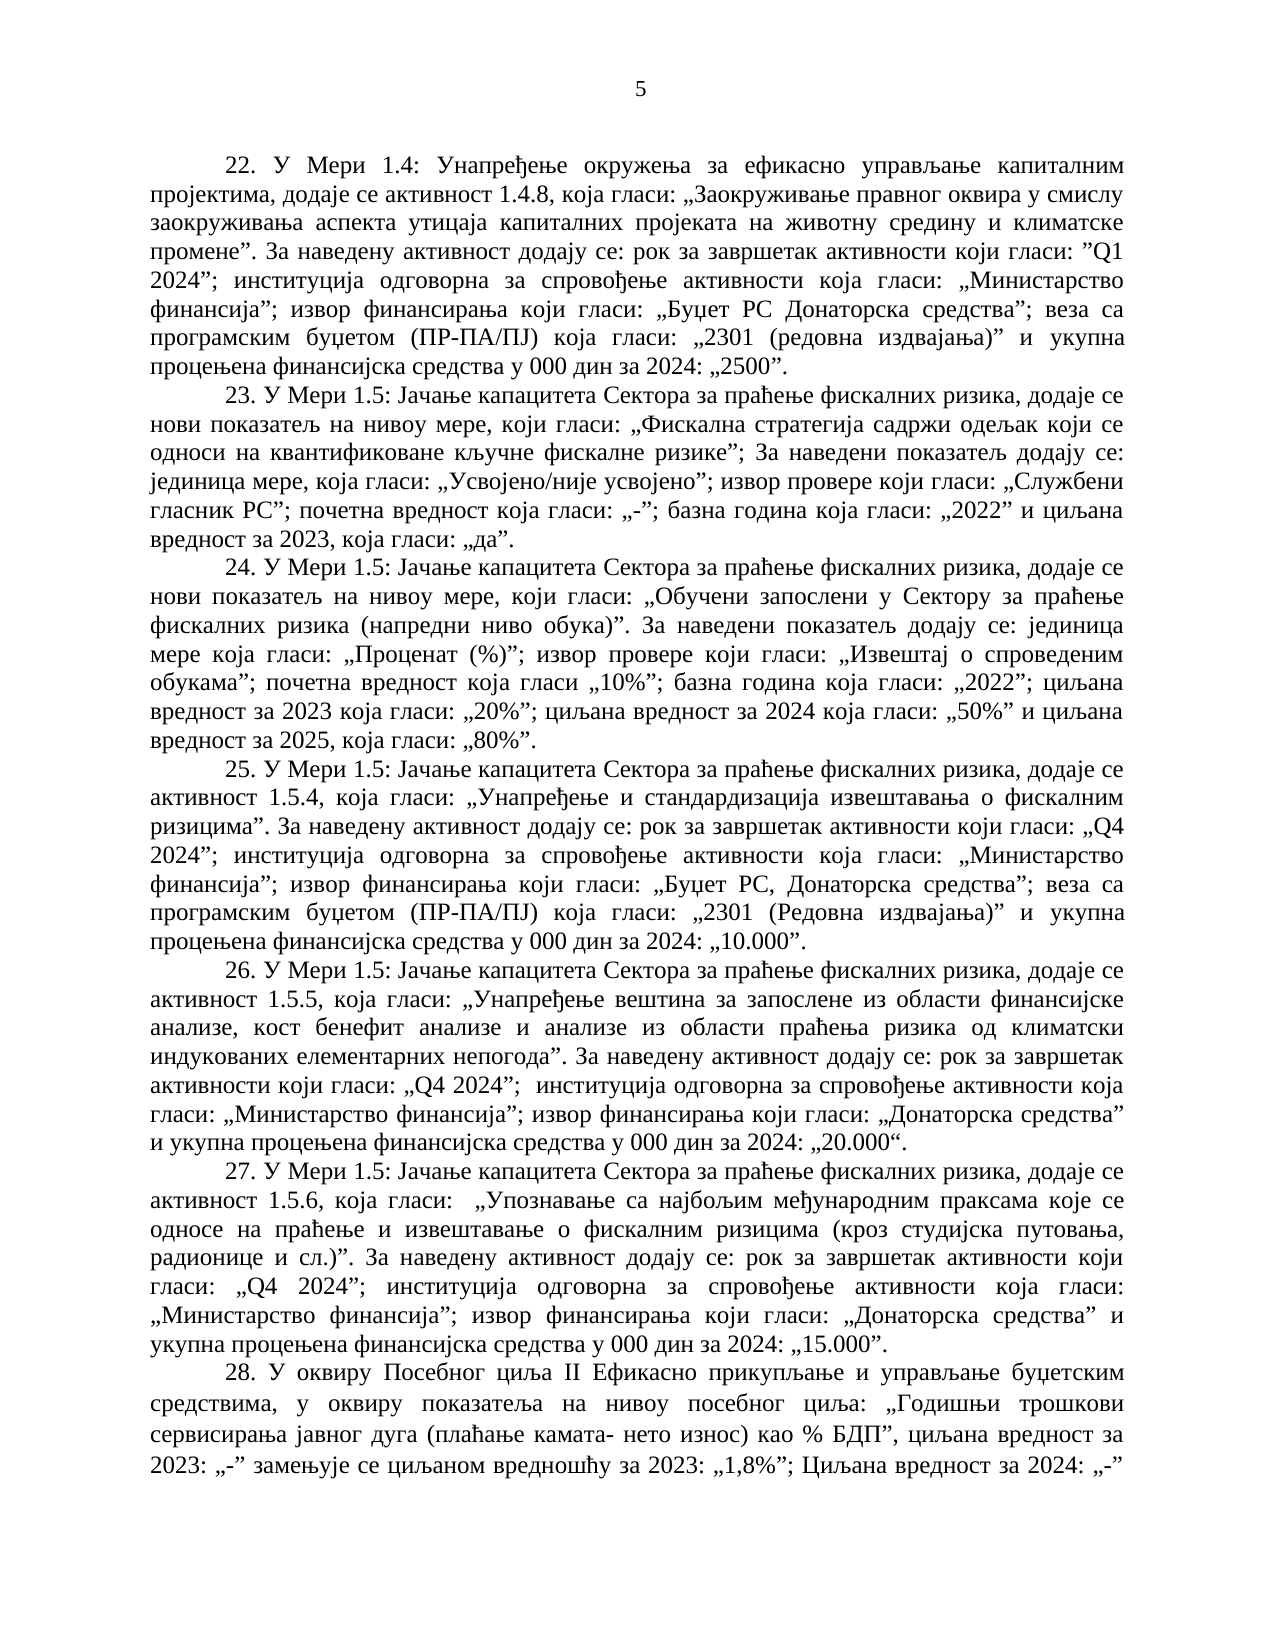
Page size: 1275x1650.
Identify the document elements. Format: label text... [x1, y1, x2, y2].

text 25. У Мери 1.5: Јачање капацитета Сектора за праћење фискалних ризика, додаје се активност 1.5.4, која гласи: „Унапређење и стандардизација извештавања о фискалним ризицимаˮ. За наведену активност додају се: рок за завршетак активности који гласи: „Q4 2024ˮ; институција одговорна за спровођење активности која гласи: „Министарство финансијаˮ; извор финансирања који гласи: „Буџет РС, Донаторска средстваˮ; веза са програмским буџетом (ПР-ПА/ПЈ) која гласи: „2301 (Редовна издвајања)” и укупна процењена финансијска средства у 000 дин за 2024: „10.000”. [150, 754, 1125, 955]
text 23. У Мери 1.5: Јачање капацитета Сектора за праћење фискалних ризика, додаје се нови показатељ на нивоу мере, који гласи: „Фискална стратегија садржи одељак који се односи на квантификоване кључне фискалне ризикеˮ; За наведени показатељ додају се: јединица мере, која гласи: „Усвојено/није усвојеноˮ; извор провере који гласи: „Службени гласник РС”; почетна вредност која гласи: „-ˮ; базна година која гласи: „2022ˮ и циљана вредност за 2023, која гласи: „да”. [150, 380, 1125, 552]
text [150, 1357, 1125, 1479]
text 26. У Мери 1.5: Јачање капацитета Сектора за праћење фискалних ризика, додаје се активност 1.5.5, која гласи: „Унапређење вештина за запослене из области финансијске анализе, кост бенефит анализе и анализе из области праћења ризика од климатски индукованих елементарних непогодаˮ. За наведену активност додају се: рок за завршетак активности који гласи: „Q4 2024ˮ; институција одговорна за спровођење активности која гласи: „Министарство финансијаˮ; извор финансирања који гласи: „Донаторска средстваˮ и укупна процењена финансијска средства у 000 дин за 2024: „20.000“. [150, 955, 1125, 1156]
text 27. У Мери 1.5: Јачање капацитета Сектора за праћење фискалних ризика, додаје се активност 1.5.6, која гласи: „Упознавање са најбољим међународним праксама које се односе на праћење и извештавање о фискалним ризицима (кроз студијска путовања, радионице и сл.)ˮ. За наведену активност додају се: рок за завршетак активности који гласи: „Q4 2024ˮ; институција одговорна за спровођење активности која гласи: „Министарство финансијаˮ; извор финансирања који гласи: „Донаторска средстваˮ и укупна процењена финансијска средства у 000 дин за 2024: „15.000”. [150, 1156, 1125, 1357]
text 22. У Meри 1.4: Унапређење окружења за ефикасно управљање капиталним пројектима, додаје се активност 1.4.8, која гласи: „Заокруживање правног оквира у смислу заокруживања аспекта утицаја капиталних пројеката на животну средину и климатске променеˮ. За наведену активност додају се: рок за завршетак активности који гласи: ˮQ1 2024ˮ; институција одговорна за спровођење активности која гласи: „Министарство финансијаˮ; извор финансирања који гласи: „Буџет РС Донаторска средстваˮ; веза са програмским буџетом (ПР-ПА/ПЈ) која гласи: „2301 (редовна издвајања)ˮ и укупна процењена финансијска средства у 000 дин за 2024: „2500”. [150, 150, 1125, 380]
text 24. У Mери 1.5: Јачање капацитета Сектора за праћење фискалних ризика, додаје се нови показатељ на нивоу мере, који гласи: „Обучени запослени у Сектору за праћење фискалних ризика (напредни ниво обука)ˮ. За наведени показатељ додају се: јединица мере која гласи: „Проценат (%)ˮ; извор провере који гласи: „Извештај о спроведеним обукамаˮ; почетна вредност која гласи „10%ˮ; базна година која гласи: „2022ˮ; циљана вредност за 2023 која гласи: „20%”; циљана вредност за 2024 која гласи: „50%ˮ и циљана вредност за 2025, која гласи: „80%ˮ. [150, 552, 1125, 754]
